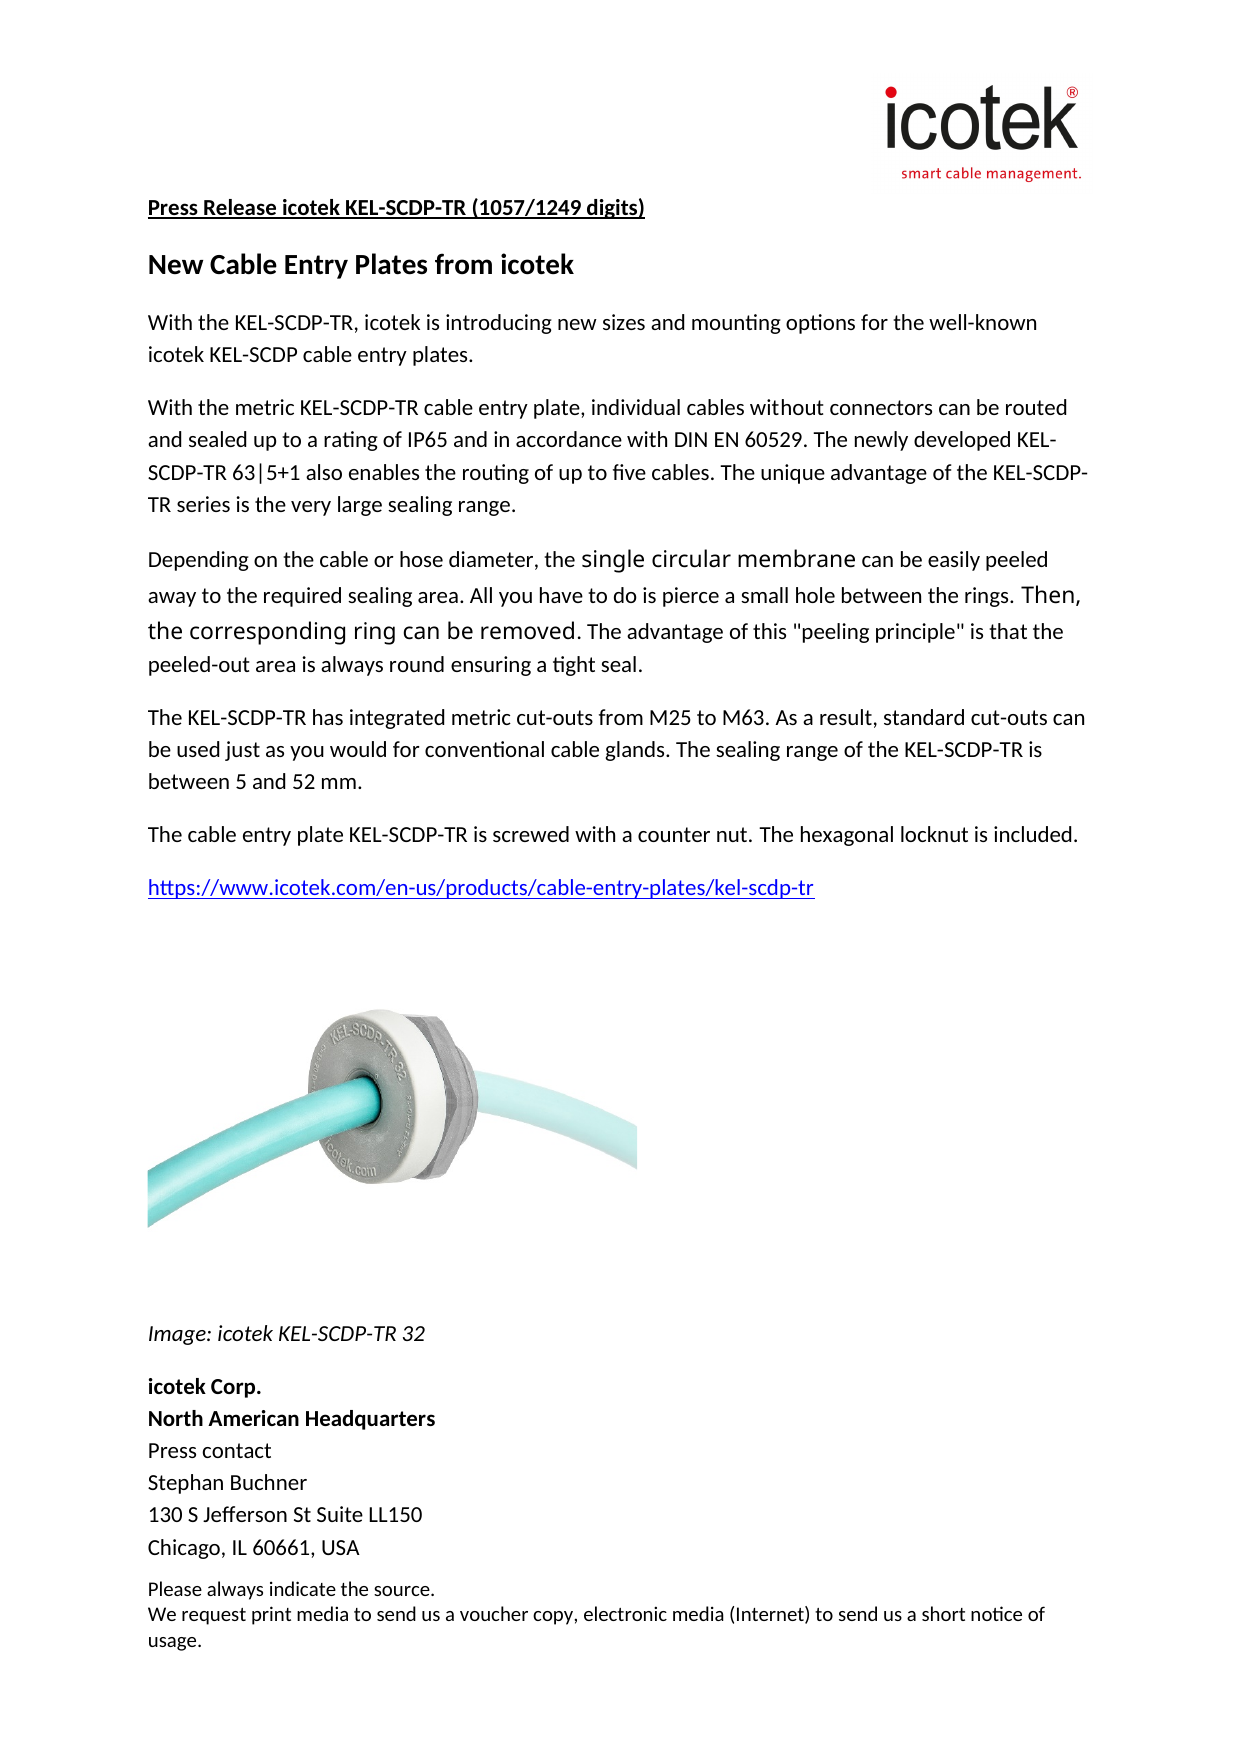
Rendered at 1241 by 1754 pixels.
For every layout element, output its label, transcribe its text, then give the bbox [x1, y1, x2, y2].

text The KEL-SCDP-TR has integrated metric cut-outs from M25 to M63. As a result, standard cut-outs can be used just as you would for conventional cable glands. The sealing range of the KEL-SCDP-TR is between 5 and 52 mm. [148, 703, 1093, 796]
text Press Release icotek KEL-SCDP-TR (1057/1249 digits) [148, 193, 1093, 221]
picture [147, 926, 638, 1294]
picture [870, 73, 1093, 194]
text The cable entry plate KEL-SCDP-TR is screwed with a counter nut. The hexagonal locknut is included. [148, 821, 1093, 848]
text Image: icotek KEL-SCDP-TR 32 [148, 1319, 1093, 1347]
text With the KEL-SCDP-TR, icotek is introducing new sizes and mounting options for the well-known icotek KEL-SCDP cable entry plates. [148, 308, 1093, 368]
text New Cable Entry Plates from icotek [148, 246, 1093, 282]
text With the metric KEL-SCDP-TR cable entry plate, individual cables without connectors can be routed and sealed up to a rating of IP65 and in accordance with DIN EN 60529. The newly developed KEL-SCDP-TR 63|5+1 also enables the routing of up to five cables. The unique advantage of the KEL-SCDP-TR series is the very large sealing range. [148, 393, 1093, 518]
text https://www.icotek.com/en-us/products/cable-entry-plates/kel-scdp-tr [148, 873, 1093, 902]
text Depending on the cable or hose diameter, the single circular membrane can be easily peeled away to the required sealing area. All you have to do is pierce a small hole between the rings. Then, the corresponding ring can be removed. The advantage of this "peeling principle" is that the peeled-out area is always round ensuring a tight seal. [148, 543, 1093, 678]
